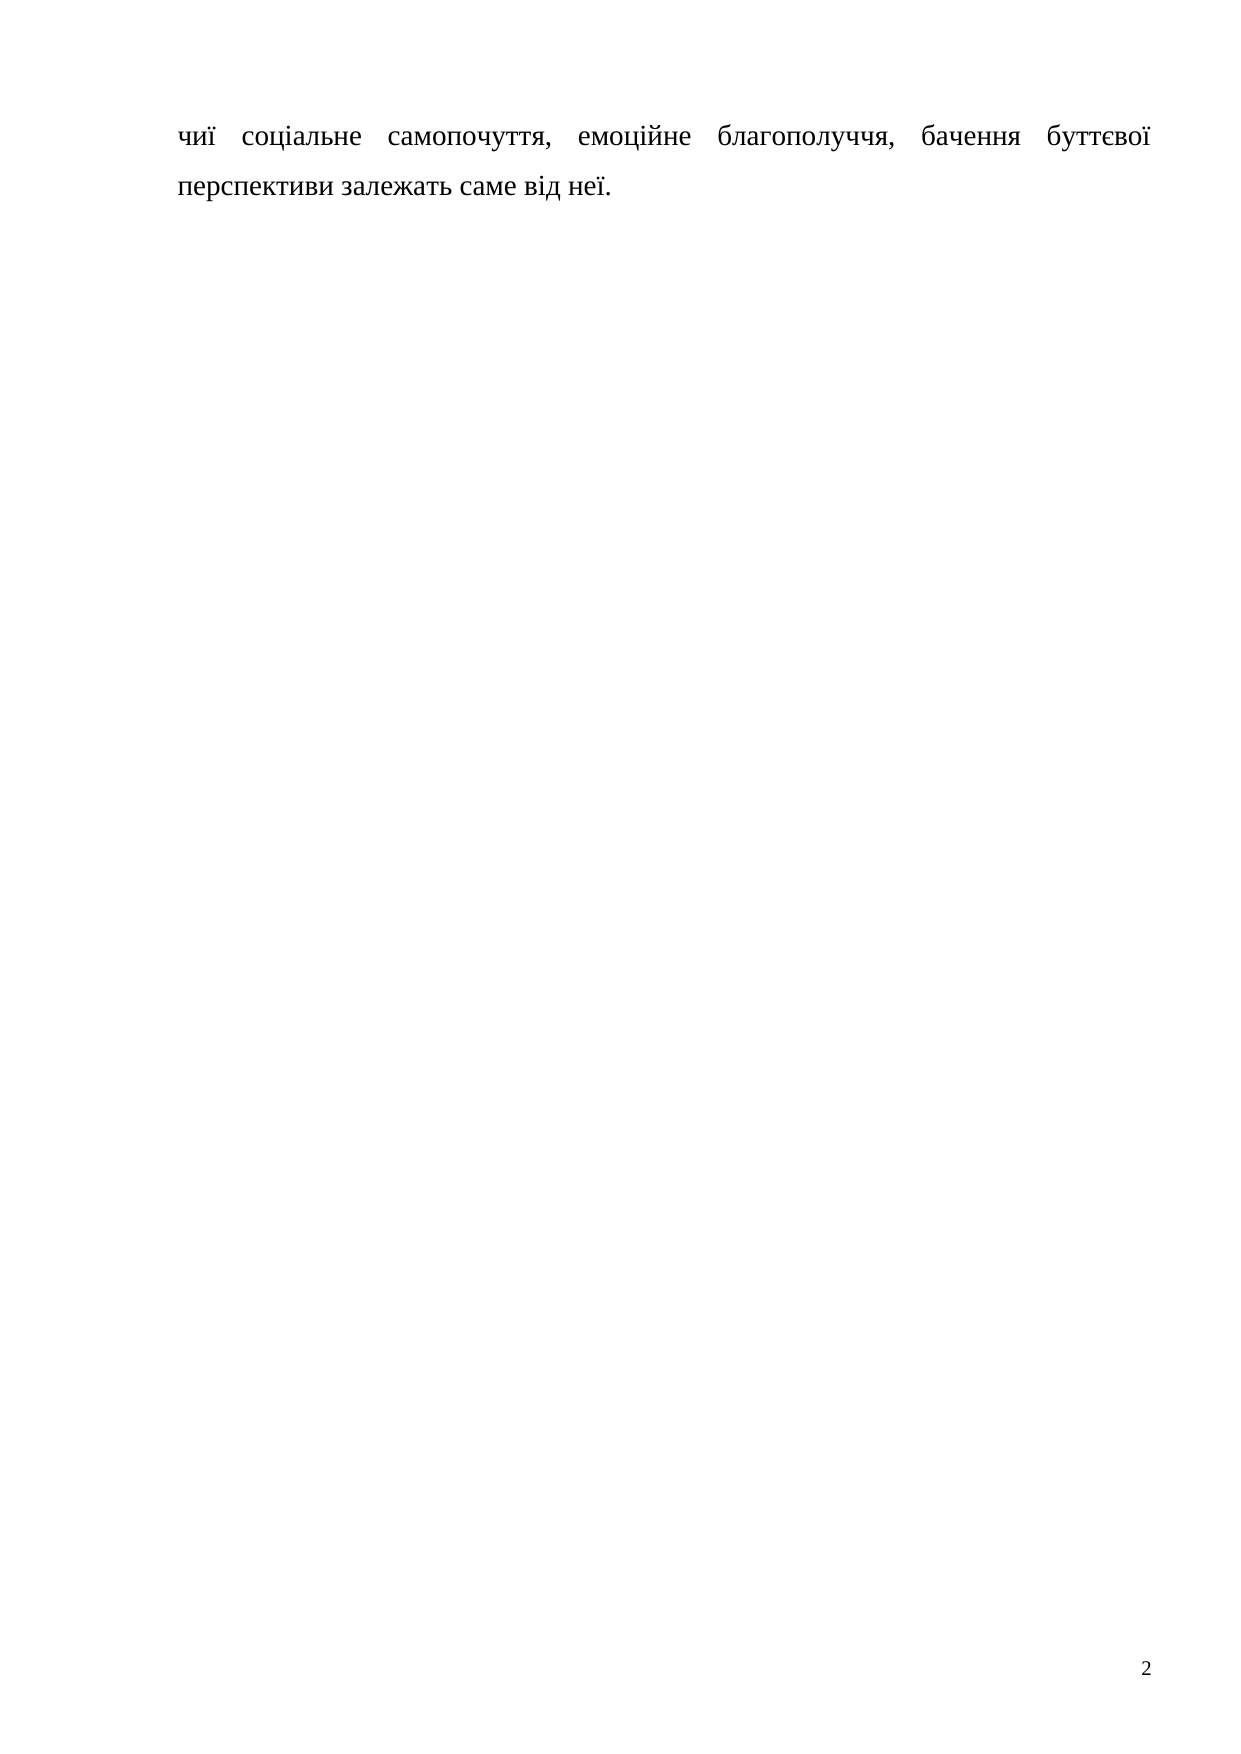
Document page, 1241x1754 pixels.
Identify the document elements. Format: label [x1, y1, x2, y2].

text [177, 118, 1152, 202]
